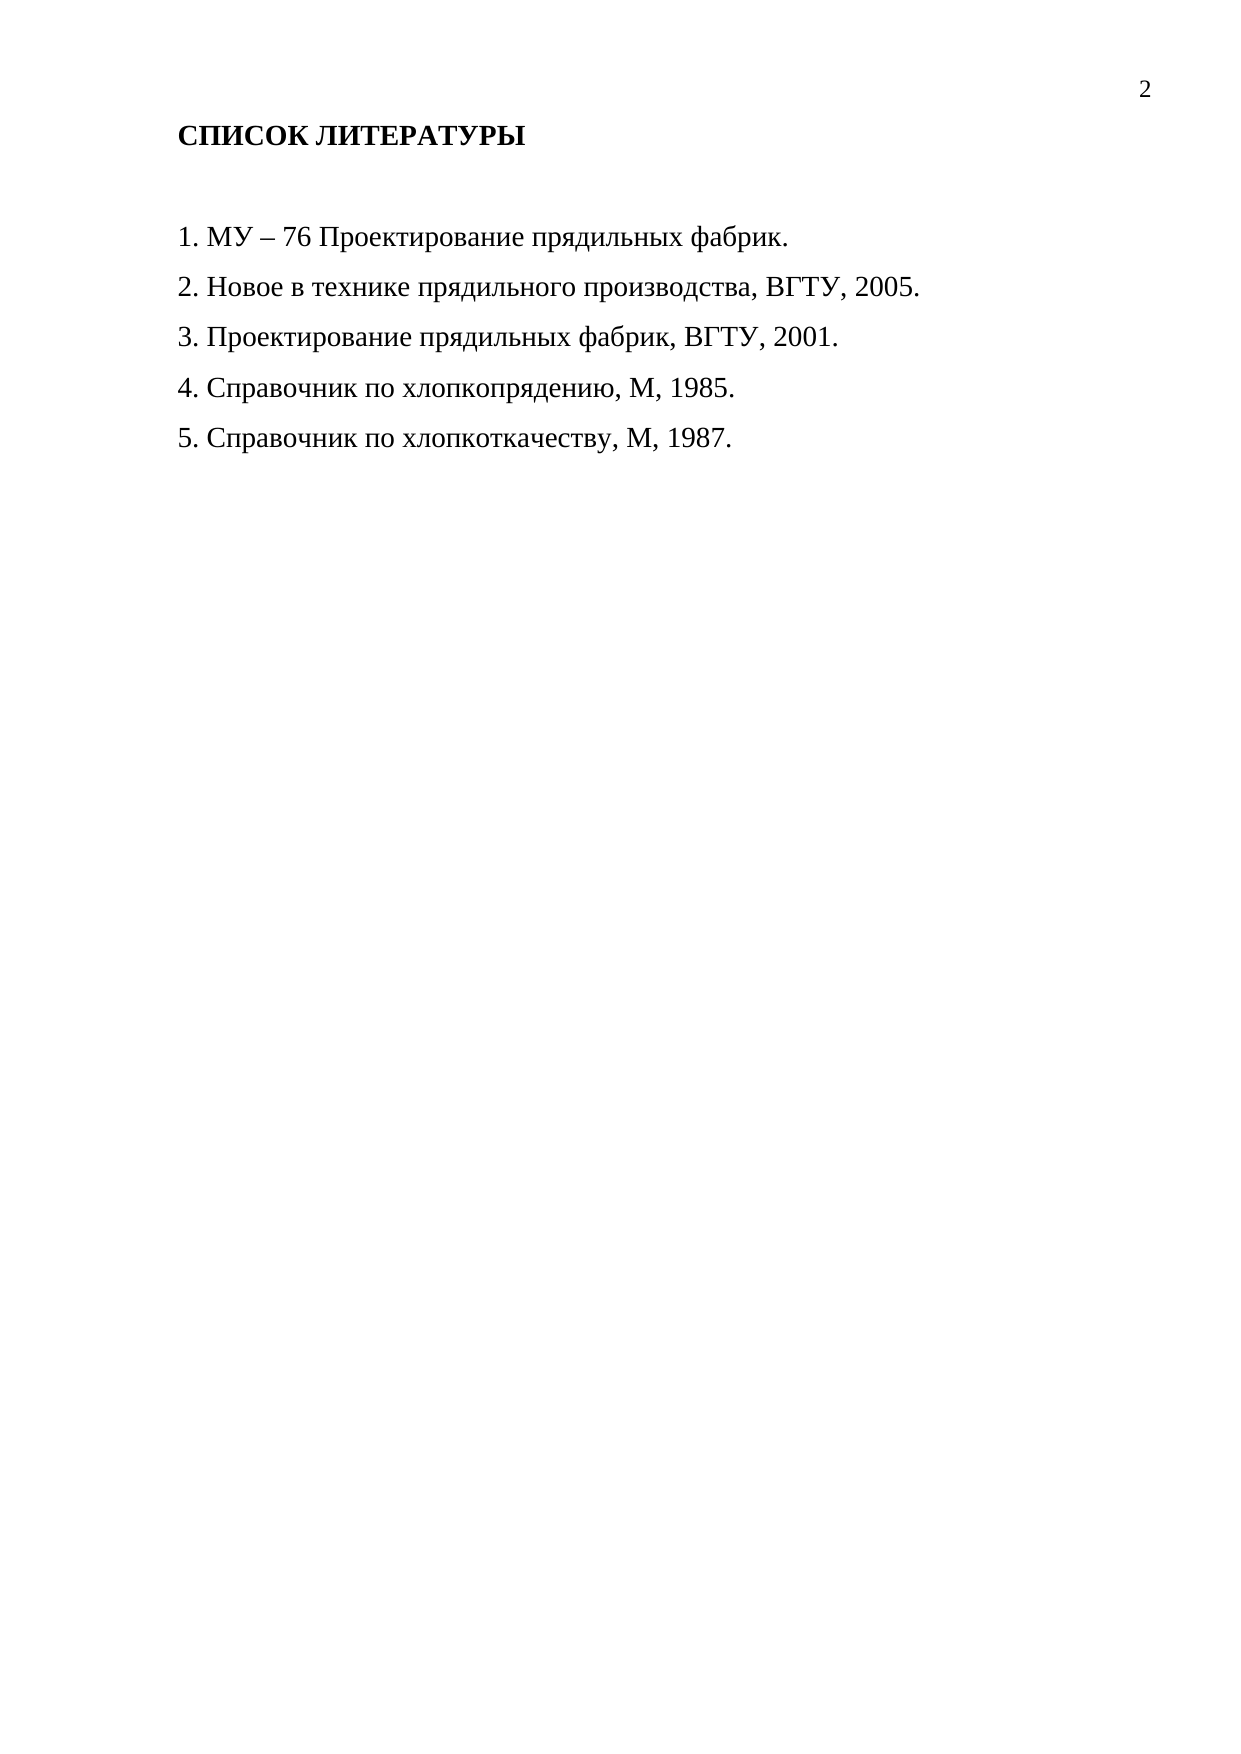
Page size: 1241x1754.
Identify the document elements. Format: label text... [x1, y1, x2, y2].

text 2. Новое в технике прядильного производства, ВГТУ, 2005. [177, 269, 1152, 303]
text СПИСОК ЛИТЕРАТУРЫ [177, 118, 1152, 152]
text 3. Проектирование прядильных фабрик, ВГТУ, 2001. [177, 319, 1152, 353]
text 4. Справочник по хлопкопрядению, М, 1985. [177, 370, 1152, 403]
text 5. Справочник по хлопкоткачеству, М, 1987. [177, 420, 1152, 453]
text 1. МУ – 76 Проектирование прядильных фабрик. [177, 219, 1152, 252]
